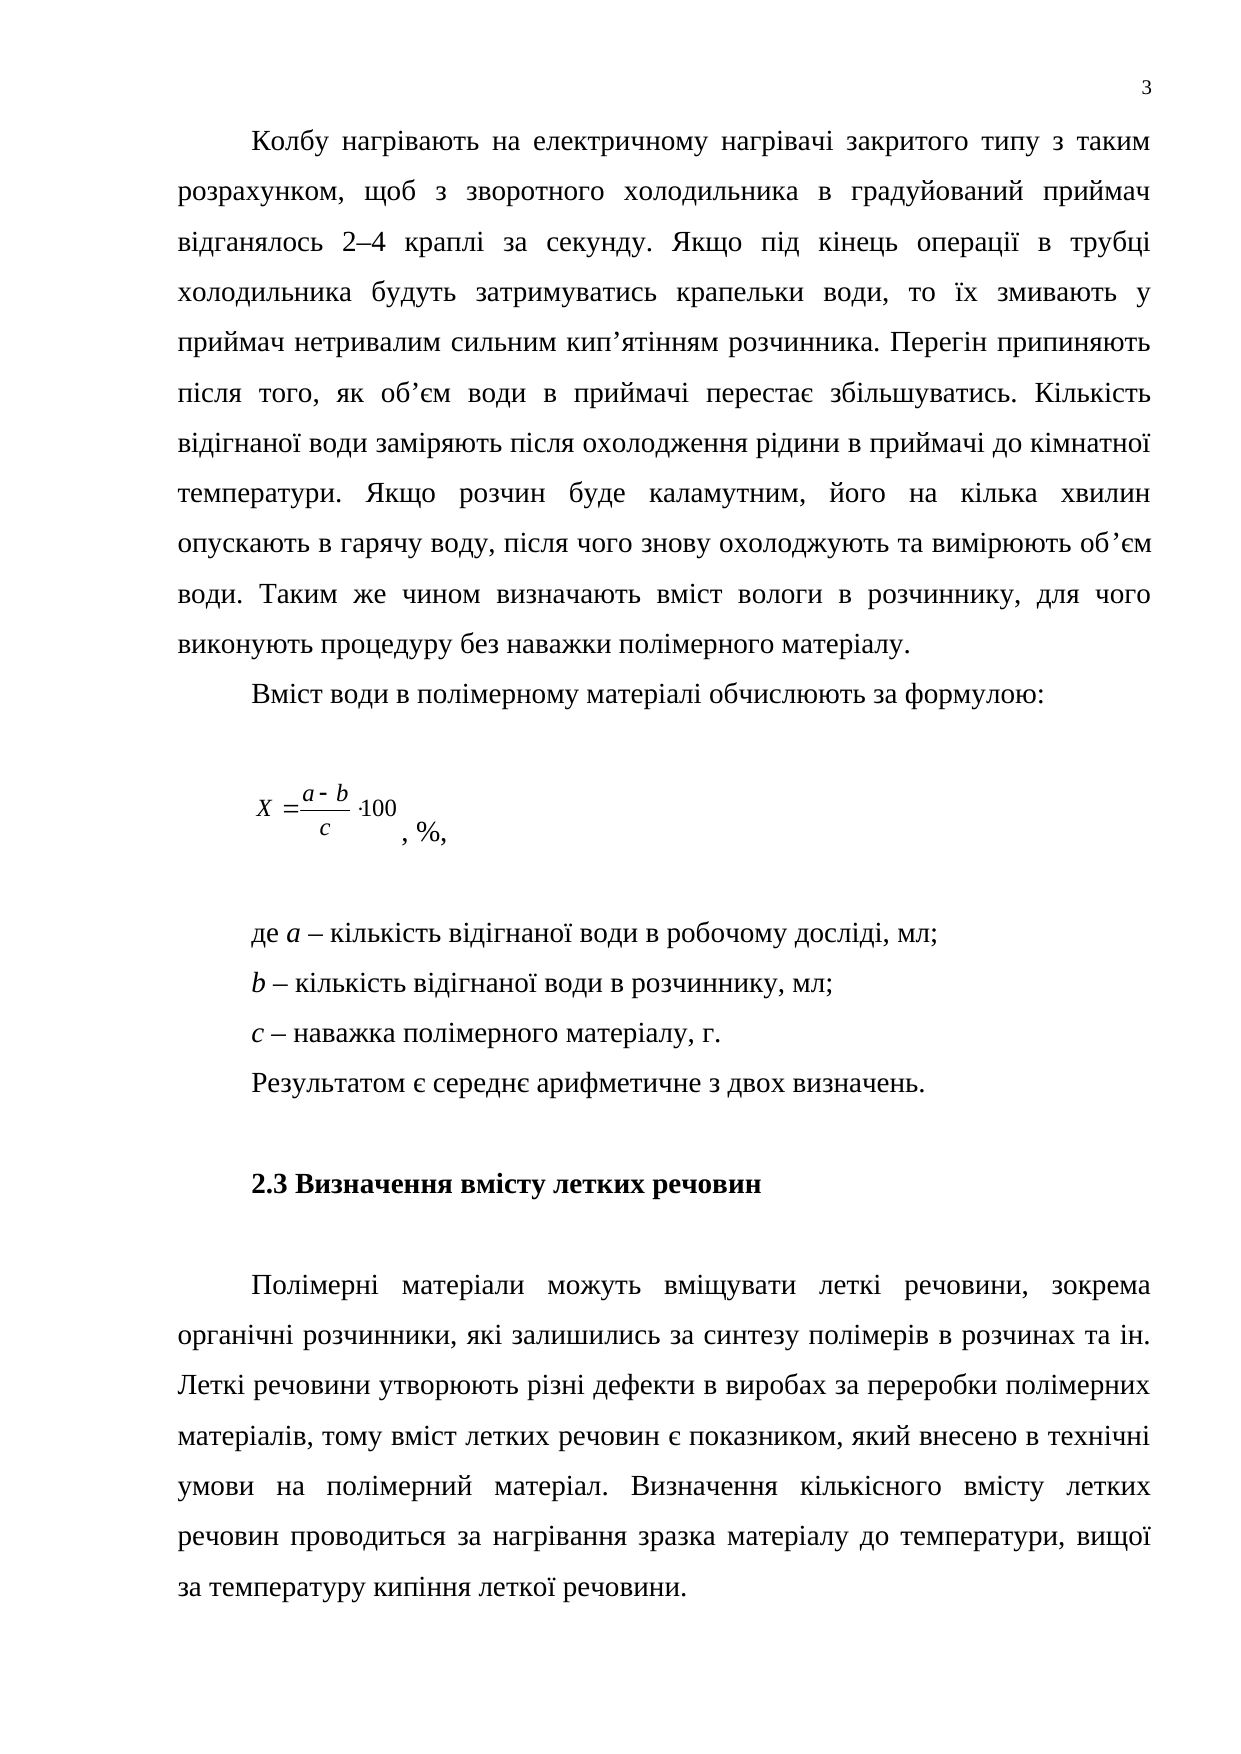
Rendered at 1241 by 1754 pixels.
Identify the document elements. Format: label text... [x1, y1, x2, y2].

text Вміст води в полімерному матеріалі обчислюють за формулою: [177, 677, 1152, 710]
text де а – кількість відігнаної води в робочому досліді, мл; [177, 915, 1152, 948]
text , %, [177, 777, 1152, 848]
text Полімерні матеріали можуть вміщувати леткі речовини, зокрема органічні розчинники, які залишились за синтезу полімерів в розчинах та ін. Леткі речовини утворюють різні дефекти в виробах за переробки полімерних матеріалів, тому вміст летких речовин є показником, який внесено в технічні умови на полімерний матеріал. Визначення кількісного вмісту летких речовин проводиться за нагрівання зразка матеріалу до температури, вищої за температуру кипіння леткої речовини. [177, 1267, 1152, 1602]
text b – кількість відігнаної води в розчиннику, мл; [177, 965, 1152, 998]
text Колбу нагрівають на електричному нагрівачі закритого типу з таким розрахунком, щоб з зворотного холодильника в градуйований приймач відганялось 2–4 краплі за секунду. Якщо під кінець операції в трубці холодильника будуть затримуватись крапельки води, то їх змивають у приймач нетривалим сильним кип’ятінням розчинника. Перегін припиняють після того, як об’єм води в приймачі перестає збільшуватись. Кількість відігнаної води заміряють після охолодження рідини в приймачі до кімнатної температури. Якщо розчин буде каламутним, його на кілька хвилин опускають в гарячу воду, після чого знову охолоджують та вимірюють об’єм води. Таким же чином визначають вміст вологи в розчиннику, для чого виконують процедуру без наважки полімерного матеріалу. [177, 123, 1152, 660]
text Результатом є середнє арифметичне з двох визначень. [177, 1066, 1152, 1099]
text 2.3 Визначення вмісту летких речовин [177, 1166, 1152, 1200]
text с – наважка полімерного матеріалу, г. [177, 1015, 1152, 1049]
